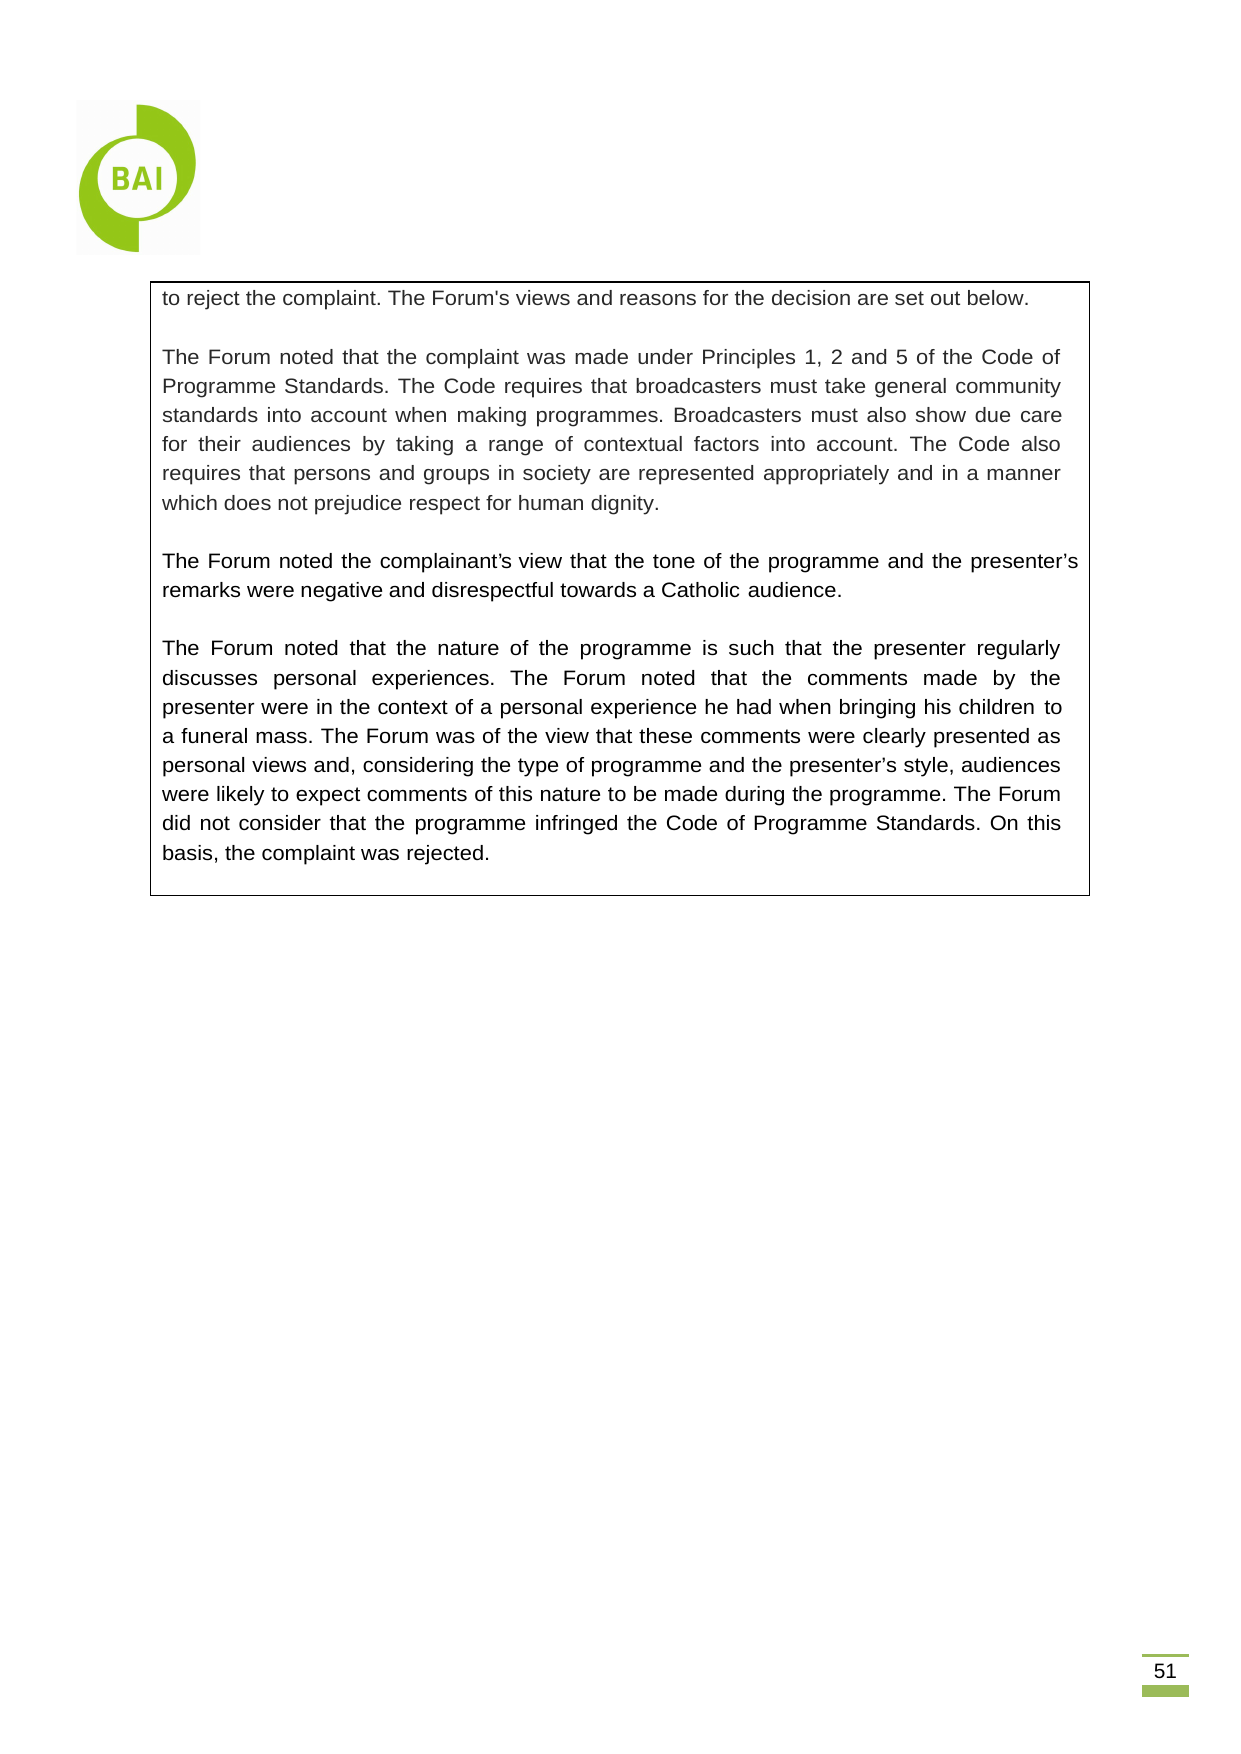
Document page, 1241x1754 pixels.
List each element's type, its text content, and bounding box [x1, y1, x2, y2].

picture [76, 100, 201, 255]
